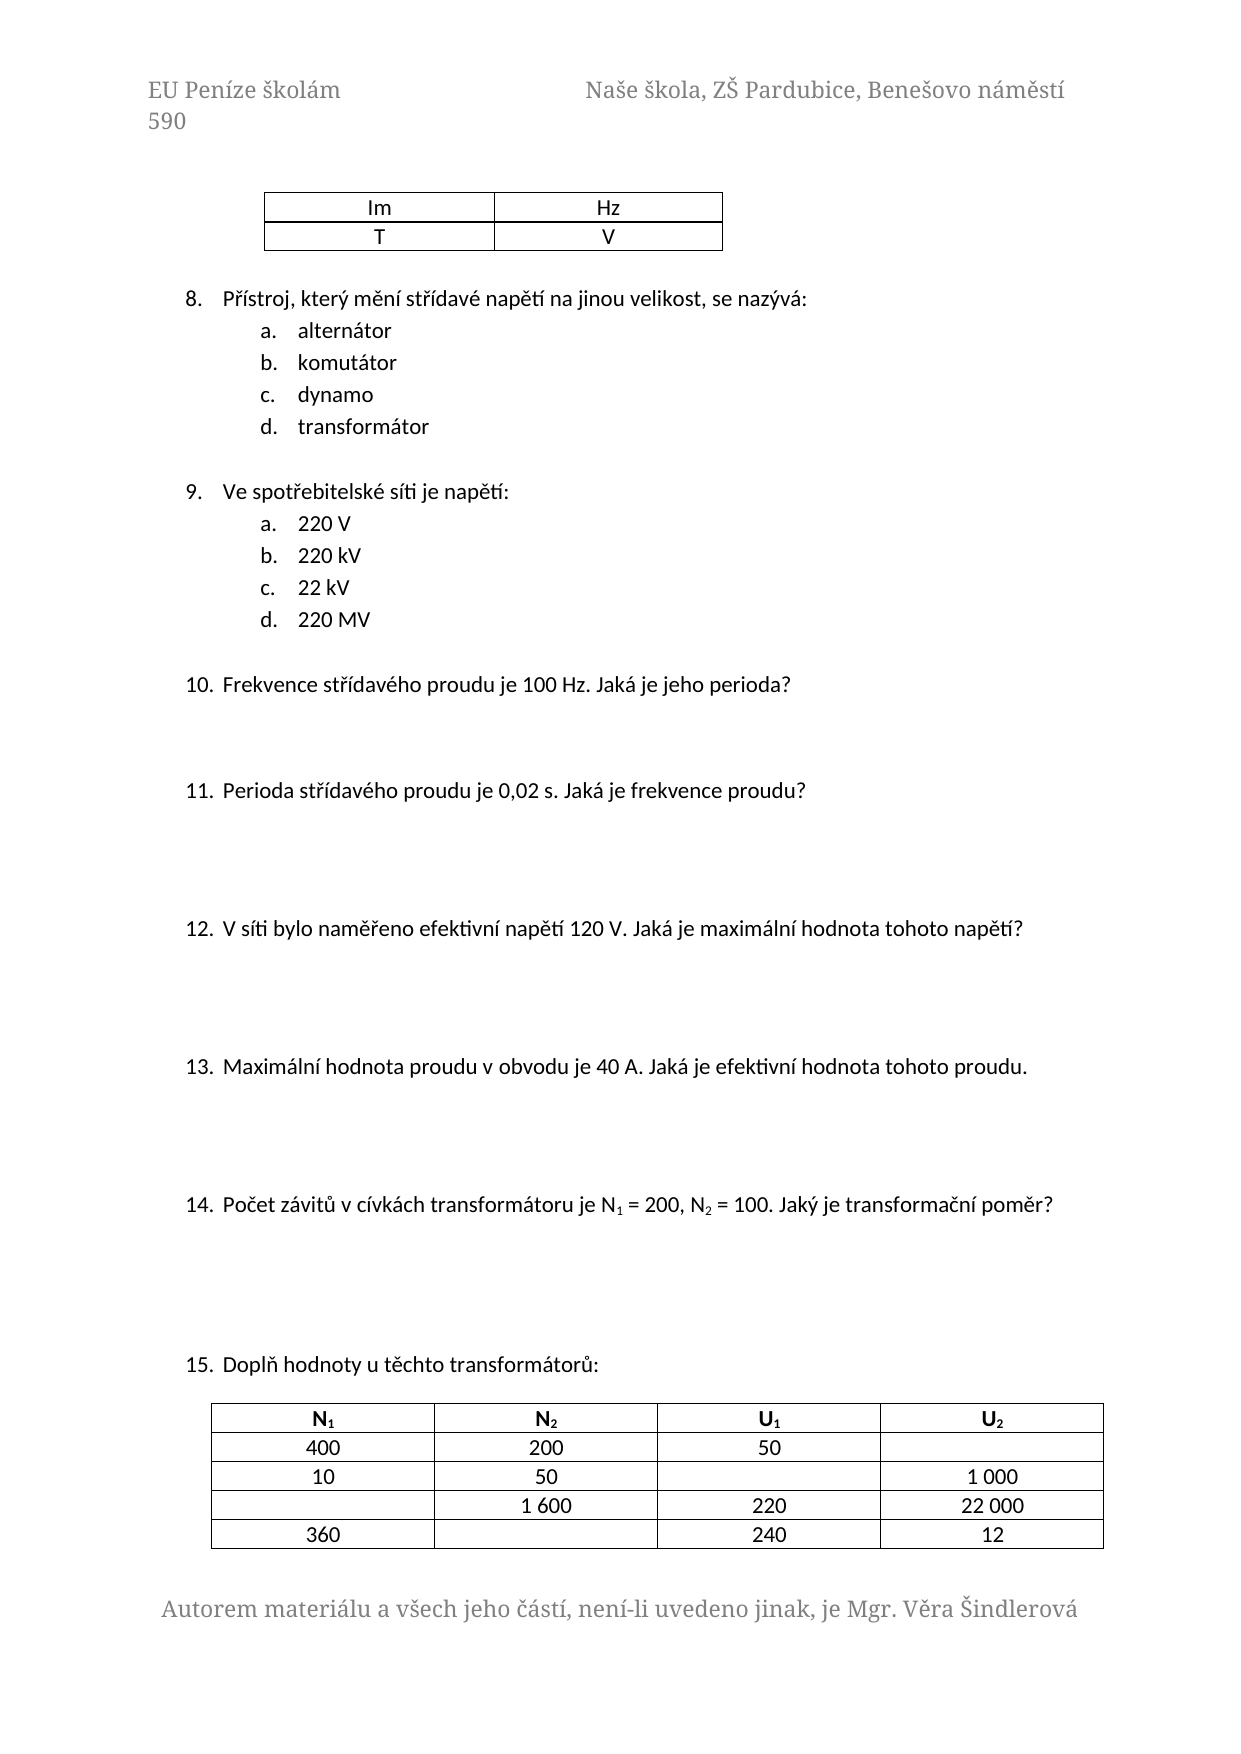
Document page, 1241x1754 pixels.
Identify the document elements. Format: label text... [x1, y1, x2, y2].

table_cell [658, 1462, 880, 1490]
table_cell T [265, 223, 494, 250]
list 22 kV [260, 573, 1093, 601]
table_cell [435, 1520, 657, 1548]
table_header U2 [881, 1404, 1103, 1432]
table_cell Im [265, 193, 494, 221]
table_cell 400 [212, 1433, 434, 1461]
list 220 MV [260, 606, 1093, 633]
table_header N2 [435, 1404, 657, 1432]
table_cell 10 [212, 1462, 434, 1490]
list Maximální hodnota proudu v obvodu je 40 A. Jaká je efektivní hodnota tohoto proudu. [185, 1052, 1093, 1080]
table_header N1 [212, 1404, 434, 1432]
table_cell 50 [435, 1462, 657, 1490]
list Perioda střídavého proudu je 0,02 s. Jaká je frekvence proudu? [185, 776, 1093, 804]
table_cell Hz [495, 193, 722, 221]
list V síti bylo naměřeno efektivní napětí 120 V. Jaká je maximální hodnota tohoto napětí? [185, 914, 1093, 942]
list Počet závitů v cívkách transformátoru je N1 = 200, N2 = 100. Jaký je transformační poměr? [185, 1191, 1093, 1219]
table_cell 240 [658, 1520, 880, 1548]
table_cell 220 [658, 1491, 880, 1519]
list Doplň hodnoty u těchto transformátorů: [185, 1350, 1093, 1378]
table_cell 1 600 [435, 1491, 657, 1519]
list Ve spotřebitelské síti je napětí: [185, 477, 1093, 505]
list Přístroj, který mění střídavé napětí na jinou velikost, se nazývá: [185, 284, 1093, 312]
list dynamo [260, 380, 1093, 408]
list transformátor [260, 412, 1093, 440]
table_cell 200 [435, 1433, 657, 1461]
table_cell [881, 1433, 1103, 1461]
list Frekvence střídavého proudu je 100 Hz. Jaká je jeho perioda? [185, 670, 1093, 698]
table_cell 50 [658, 1433, 880, 1461]
list 220 kV [260, 541, 1093, 569]
list komutátor [260, 348, 1093, 376]
list 220 V [260, 509, 1093, 537]
list alternátor [260, 316, 1093, 344]
table_cell V [495, 223, 722, 250]
table_cell [212, 1491, 434, 1519]
table_cell 1 000 [881, 1462, 1103, 1490]
table_cell 22 000 [881, 1491, 1103, 1519]
table_cell 360 [212, 1520, 434, 1548]
table_cell 12 [881, 1520, 1103, 1548]
table_header U1 [658, 1404, 880, 1432]
